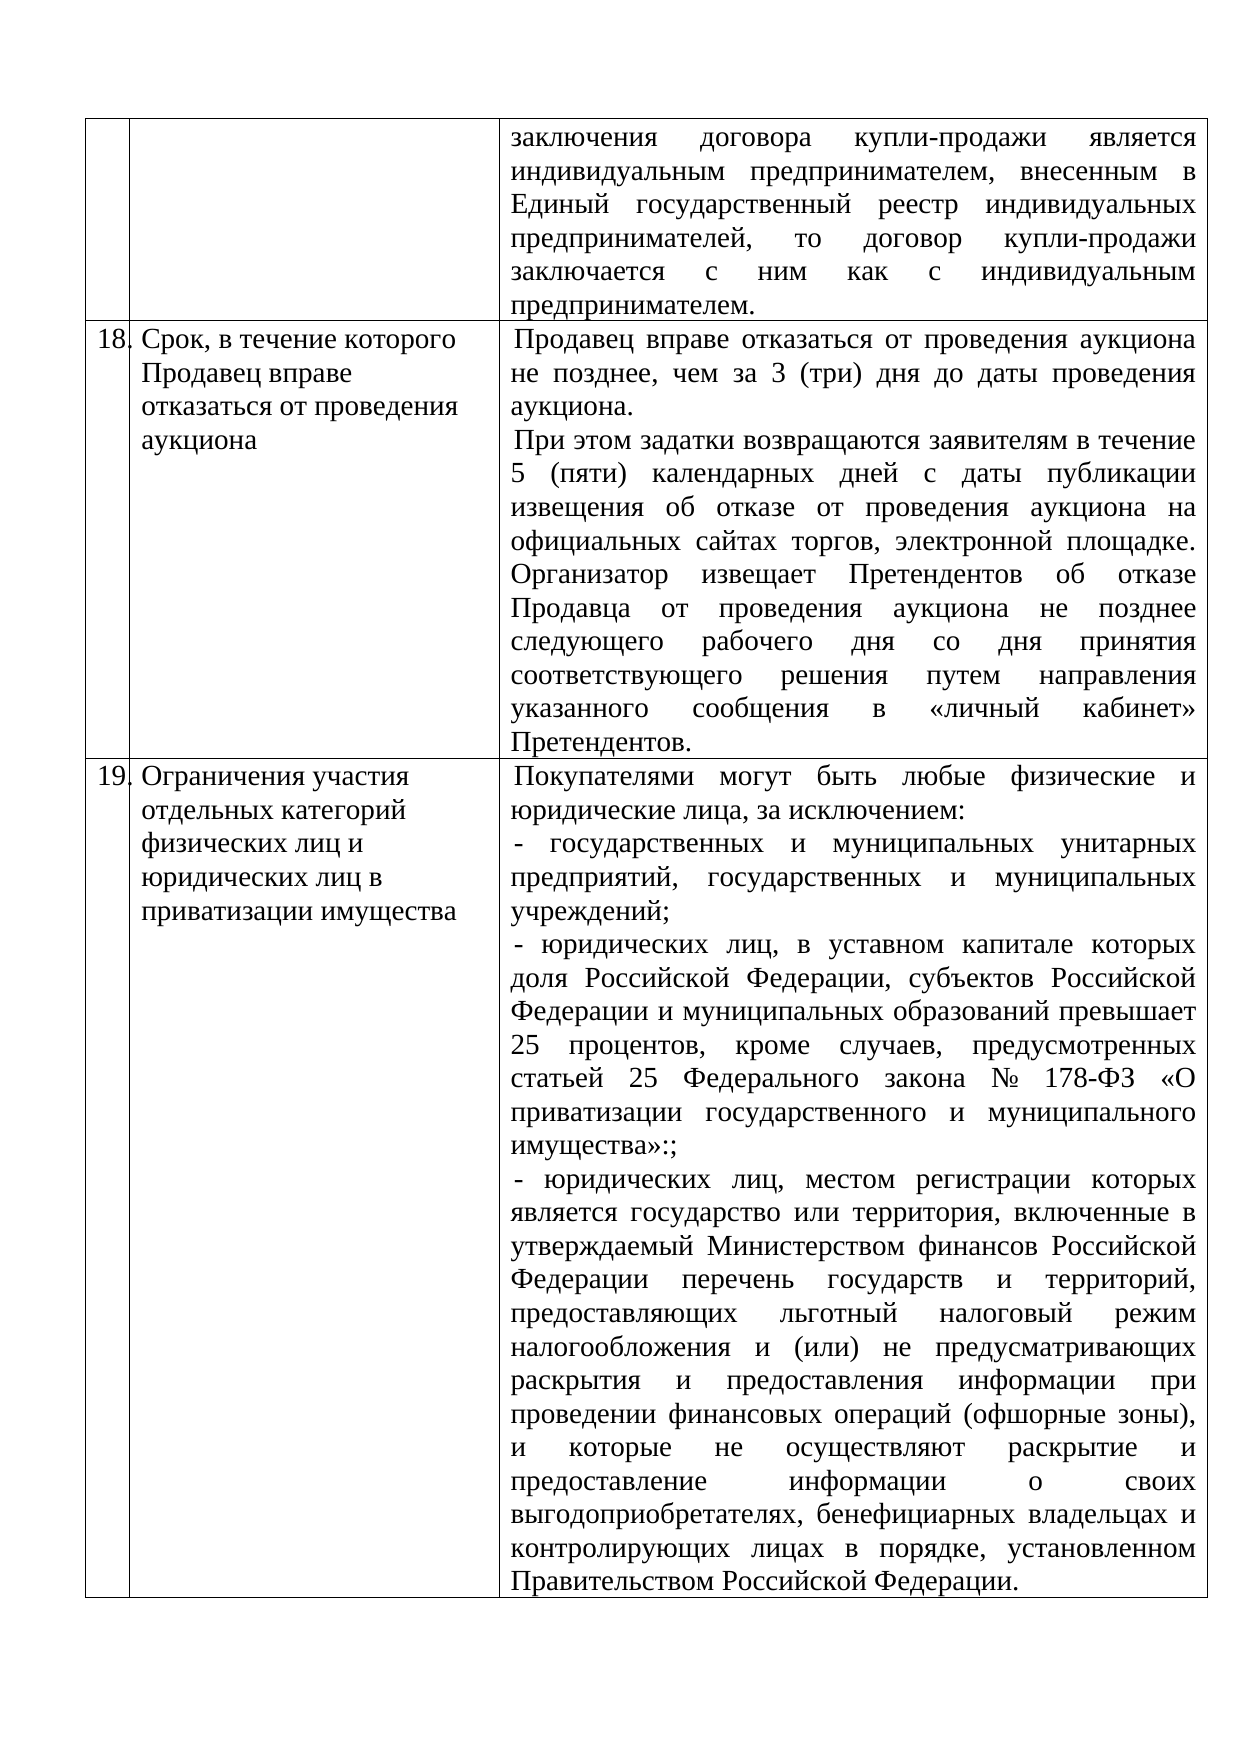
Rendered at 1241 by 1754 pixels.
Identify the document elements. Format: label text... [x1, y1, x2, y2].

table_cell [130, 119, 499, 320]
table_cell Продавец вправе отказаться от проведения аукциона не позднее, чем за 3 (три) дня до даты проведения аукциона. При этом задатки возвращаются заявителям в течение 5 (пяти) календарных дней с даты публикации извещения об отказе от проведения аукциона на официальных сайтах торгов, электронной площадке. Организатор извещает Претендентов об отказе Продавца от проведения аукциона не позднее следующего рабочего дня со дня принятия соответствующего решения путем направления указанного сообщения в «личный кабинет» Претендентов. [500, 321, 1207, 757]
table_cell [86, 119, 129, 320]
table_cell [86, 759, 129, 1597]
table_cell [130, 759, 499, 1597]
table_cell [500, 119, 1207, 320]
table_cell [500, 759, 1207, 1597]
table_cell Срок, в течение которого Продавец вправе отказаться от проведения аукциона [130, 321, 499, 757]
table_cell [86, 321, 129, 757]
